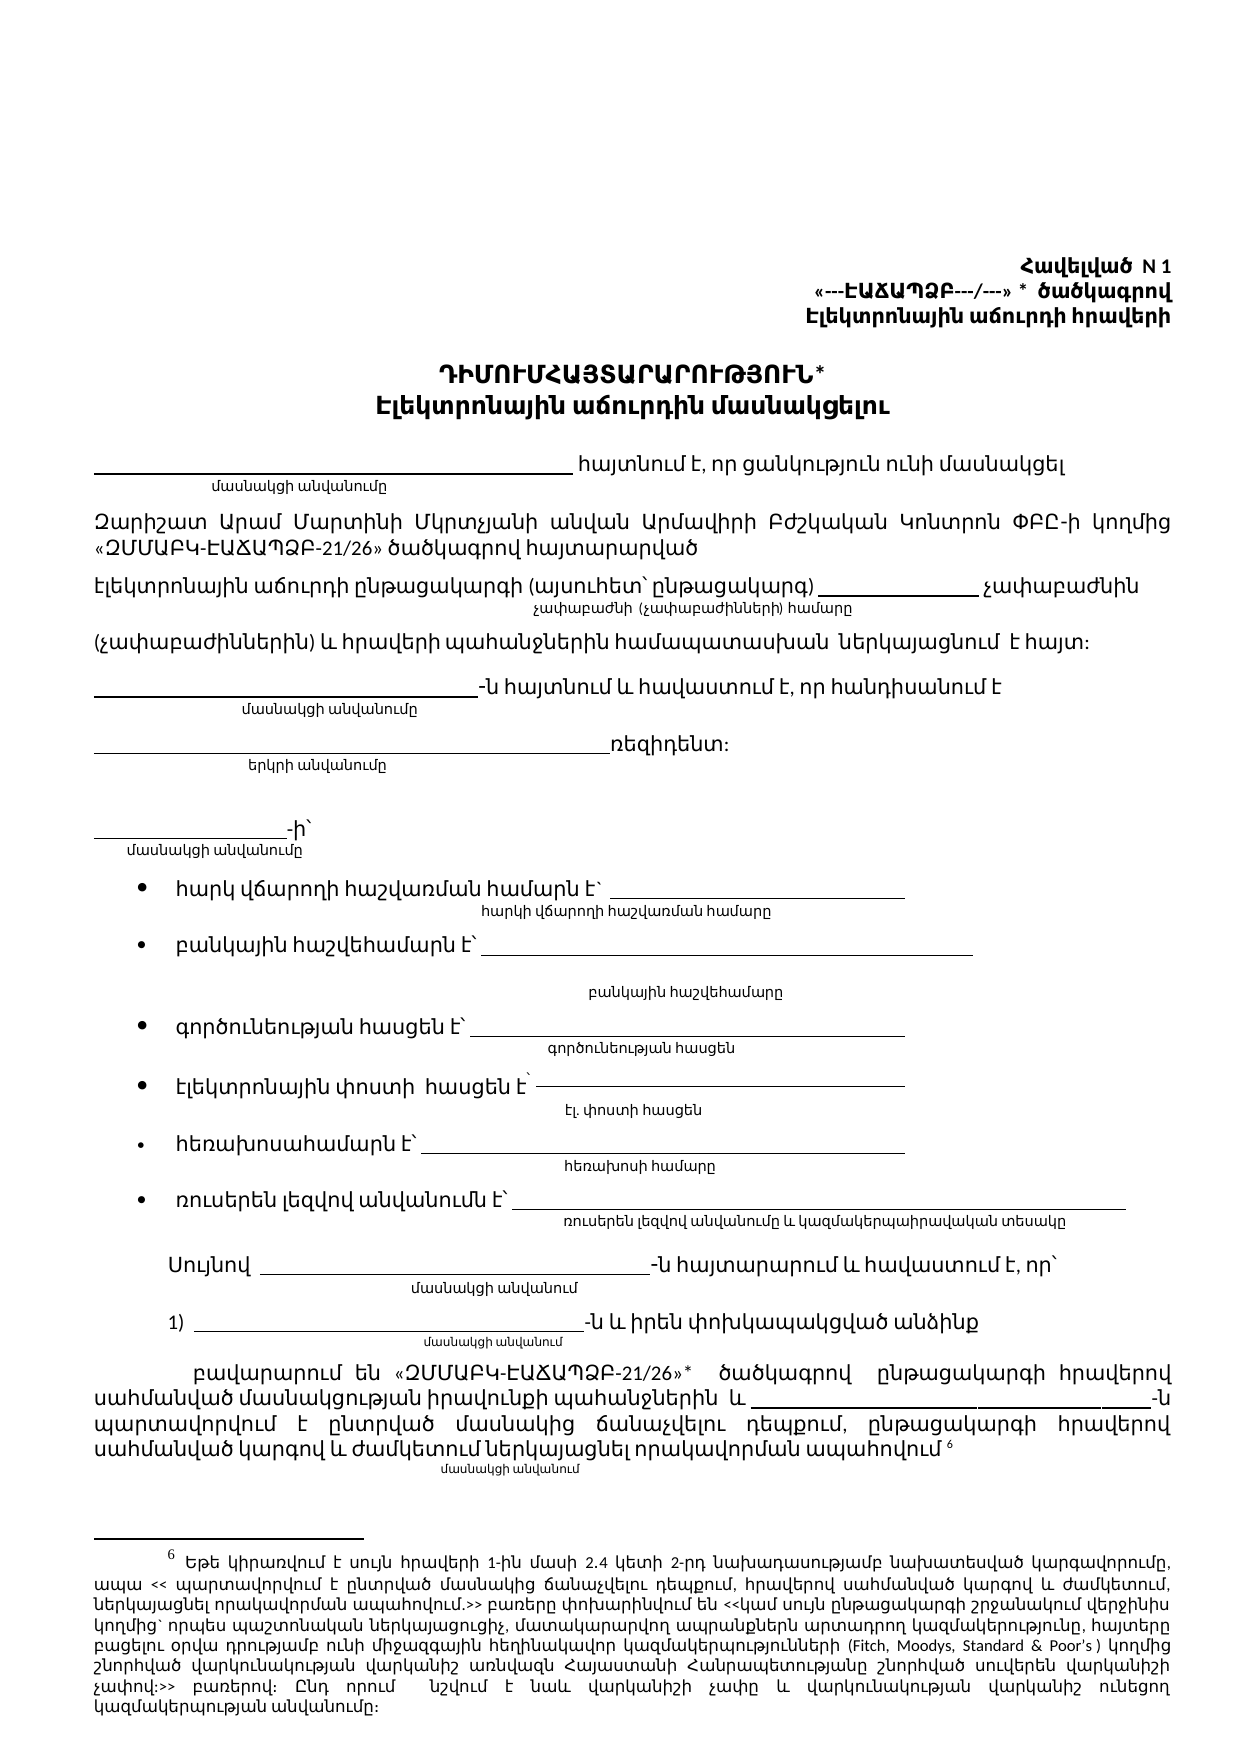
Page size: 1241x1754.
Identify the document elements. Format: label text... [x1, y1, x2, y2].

text ռեզիդենտ: [94, 731, 1171, 756]
subtitle Էլեկտրոնային աճուրդին մասնակցելու [94, 390, 1171, 421]
text հեռախոսի համարը [462, 1157, 1171, 1187]
text Սույնով -ն հայտարարում և հավաստում է, որ՝ [94, 1248, 1171, 1279]
text ԴԻՄՈՒՄՀԱՅՏԱՐԱՐՈՒԹՅՈՒՆ* [94, 360, 1171, 390]
text Էլեկտրոնային աճուրդի հրավերի [94, 304, 1171, 329]
text էլ. փոստի հասցեն [94, 1101, 1171, 1131]
text մասնակցի անվանում [94, 1462, 1171, 1487]
text մասնակցի անվանում [94, 1279, 1171, 1309]
text չափաբաժնի (չափաբաժինների) համարը [94, 599, 1171, 629]
text մասնակցի անվանումը [94, 701, 1171, 731]
text հայտնում է, որ ցանկություն ունի մասնակցել [94, 451, 1171, 477]
text էլեկտրոնային աճուրդի ընթացակարգի (այսուհետ՝ ընթացակարգ) չափաբաժնին [94, 573, 1171, 599]
text -ն հայտնում և հավաստում է, որ հանդիսանում է [94, 670, 1171, 701]
list էլեկտրոնային փոստի հասցեն է՝ [138, 1070, 1171, 1101]
list գործունեության հասցեն է՝ [138, 1014, 1171, 1040]
text ռուսերեն լեզվով անվանումը և կազմակերպաիրավական տեսակը [94, 1213, 1171, 1243]
text հարկի վճարողի հաշվառման համարը [94, 902, 1171, 933]
text 1) -ն և իրեն փոխկապակցված անձինք [94, 1309, 1171, 1335]
text -ի՝ [94, 816, 1171, 841]
list ռուսերեն լեզվով անվանումն է՝ [138, 1187, 1171, 1213]
text «---ԷԱՃԱՊՁԲ---/---» * ծածկագրով [94, 278, 1171, 304]
text Զարիշատ Արամ Մարտինի Մկրտչյանի անվան Արմավիրի Բժշկական Կոնտրոն ՓԲԸ-ի կողմից «ԶՄՄԱԲԿ-ԷԱՃԱՊՁԲ-21/26» ծածկագրով հայտարարված [94, 507, 1171, 561]
list հարկ վճարողի հաշվառման համարն է` [138, 872, 1171, 902]
text գործունեության հասցեն [94, 1040, 1171, 1070]
text (չափաբաժիններին) և հրավերի պահանջներին համապատասխան ներկայացնում է հայտ: [94, 629, 1171, 655]
text Հավելված N 1 [94, 253, 1171, 278]
text երկրի անվանումը [94, 756, 1171, 787]
text մասնակցի անվանումը [94, 841, 1171, 872]
list հեռախոսահամարն է՝ [138, 1131, 1171, 1157]
list բանկային հաշվեհամարն է՝ [138, 933, 1171, 983]
text մասնակցի անվանումը [94, 477, 1171, 507]
text բանկային հաշվեհամարը [94, 983, 1171, 1014]
text մասնակցի անվանում [94, 1335, 1171, 1360]
text բավարարում են «ԶՄՄԱԲԿ-ԷԱՃԱՊՁԲ-21/26»* ծածկագրով ընթացակարգի հրավերով սահմանված մասնակցության իրավունքի պահանջներին և -ն պարտավորվում է ընտրված մասնակից ճանաչվելու դեպքում, ընթացակարգի հրավերով սահմանված կարգով և ժամկետում ներկայացնել որակավորման ապահովում [94, 1360, 1171, 1462]
